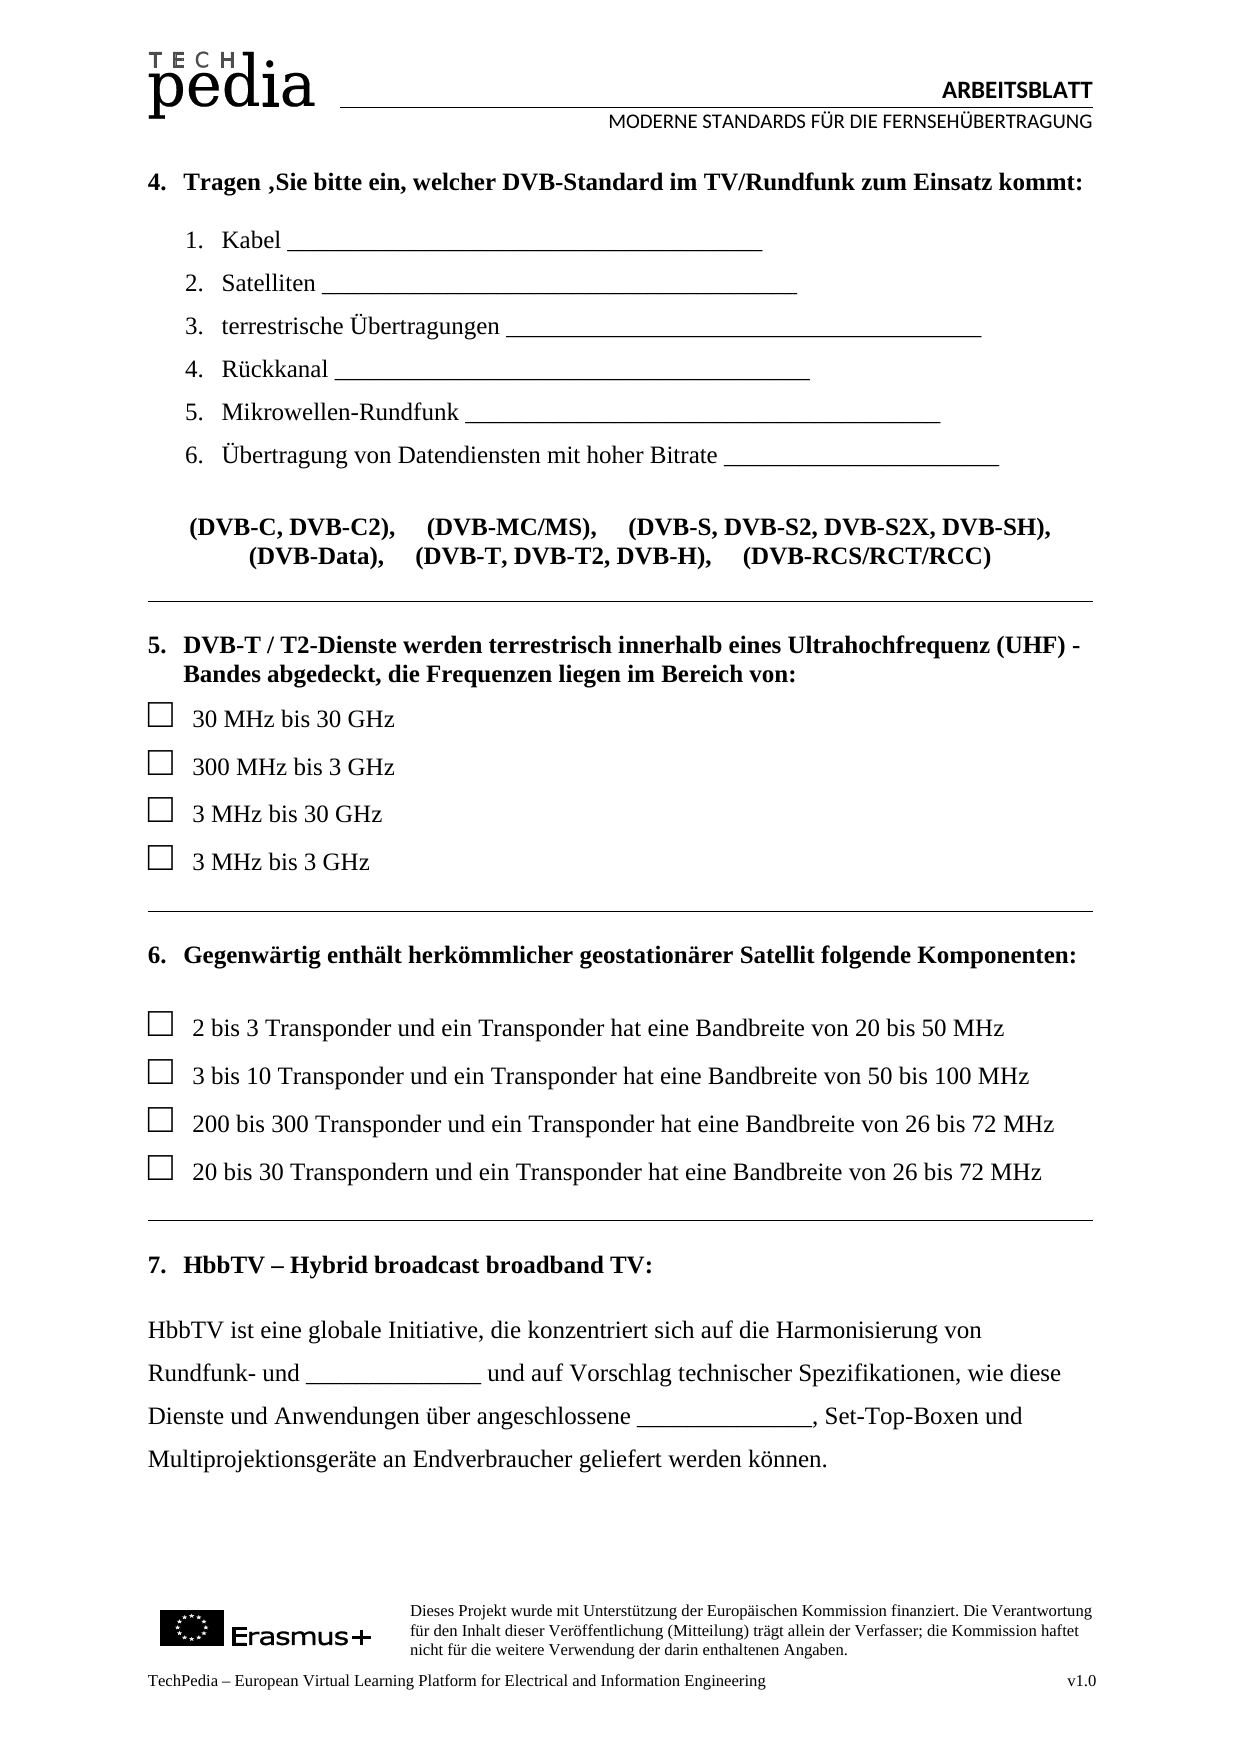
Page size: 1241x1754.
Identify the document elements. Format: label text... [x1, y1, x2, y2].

text □ 3 bis 10 Transponder und ein Transponder hat eine Bandbreite von 50 bis 100 MHz [148, 1046, 1093, 1094]
text □ 200 bis 300 Transponder und ein Transponder hat eine Bandbreite von 26 bis 72 MHz [148, 1094, 1093, 1142]
list HbbTV – Hybrid broadcast broadband TV: [148, 1250, 1093, 1279]
text 6. Übertragung von Datendiensten mit hoher Bitrate ______________________ [185, 441, 1093, 469]
text (DVB-Data), (DVB-T, DVB-T2, DVB-H), (DVB-RCS/RCT/RCC) [148, 541, 1093, 570]
text □ 3 MHz bis 30 GHz [148, 784, 1093, 832]
text 2. Satelliten ______________________________________ [185, 268, 1093, 297]
list DVB-T / T2-Dienste werden terrestrisch innerhalb eines Ultrahochfrequenz (UHF) -Bandes abgedeckt, die Frequenzen liegen im Bereich von: [148, 631, 1093, 688]
text □ 30 MHz bis 30 GHz [148, 688, 1093, 736]
text 1. Kabel ______________________________________ [185, 225, 1093, 254]
text 5. Mikrowellen-Rundfunk ______________________________________ [185, 397, 1093, 426]
text 3. terrestrische Übertragungen ______________________________________ [185, 311, 1093, 340]
list Tragen ‚Sie bitte ein, welcher DVB-Standard im TV/Rundfunk zum Einsatz kommt: [148, 167, 1093, 196]
text □ 2 bis 3 Transponder und ein Transponder hat eine Bandbreite von 20 bis 50 MHz [148, 998, 1093, 1046]
text (DVB-C, DVB-C2), (DVB-MC/MS), (DVB-S, DVB-S2, DVB-S2X, DVB-SH), [148, 512, 1093, 541]
text □ 3 MHz bis 3 GHz [148, 832, 1093, 880]
text HbbTV ist eine globale Initiative, die konzentriert sich auf die Harmonisierung von Rundfunk- und ______________ und auf Vorschlag technischer Spezifikationen, wie diese Dienste und Anwendungen über angeschlossene ______________, Set-Top-Boxen und Multiprojektionsgeräte an Endverbraucher geliefert werden können. [148, 1315, 1093, 1473]
list Gegenwärtig enthält herkömmlicher geostationärer Satellit folgende Komponenten: [148, 940, 1093, 969]
text 4. Rückkanal ______________________________________ [185, 354, 1093, 383]
text □ 20 bis 30 Transpondern und ein Transponder hat eine Bandbreite von 26 bis 72 MHz [148, 1142, 1093, 1189]
text □ 300 MHz bis 3 GHz [148, 736, 1093, 784]
